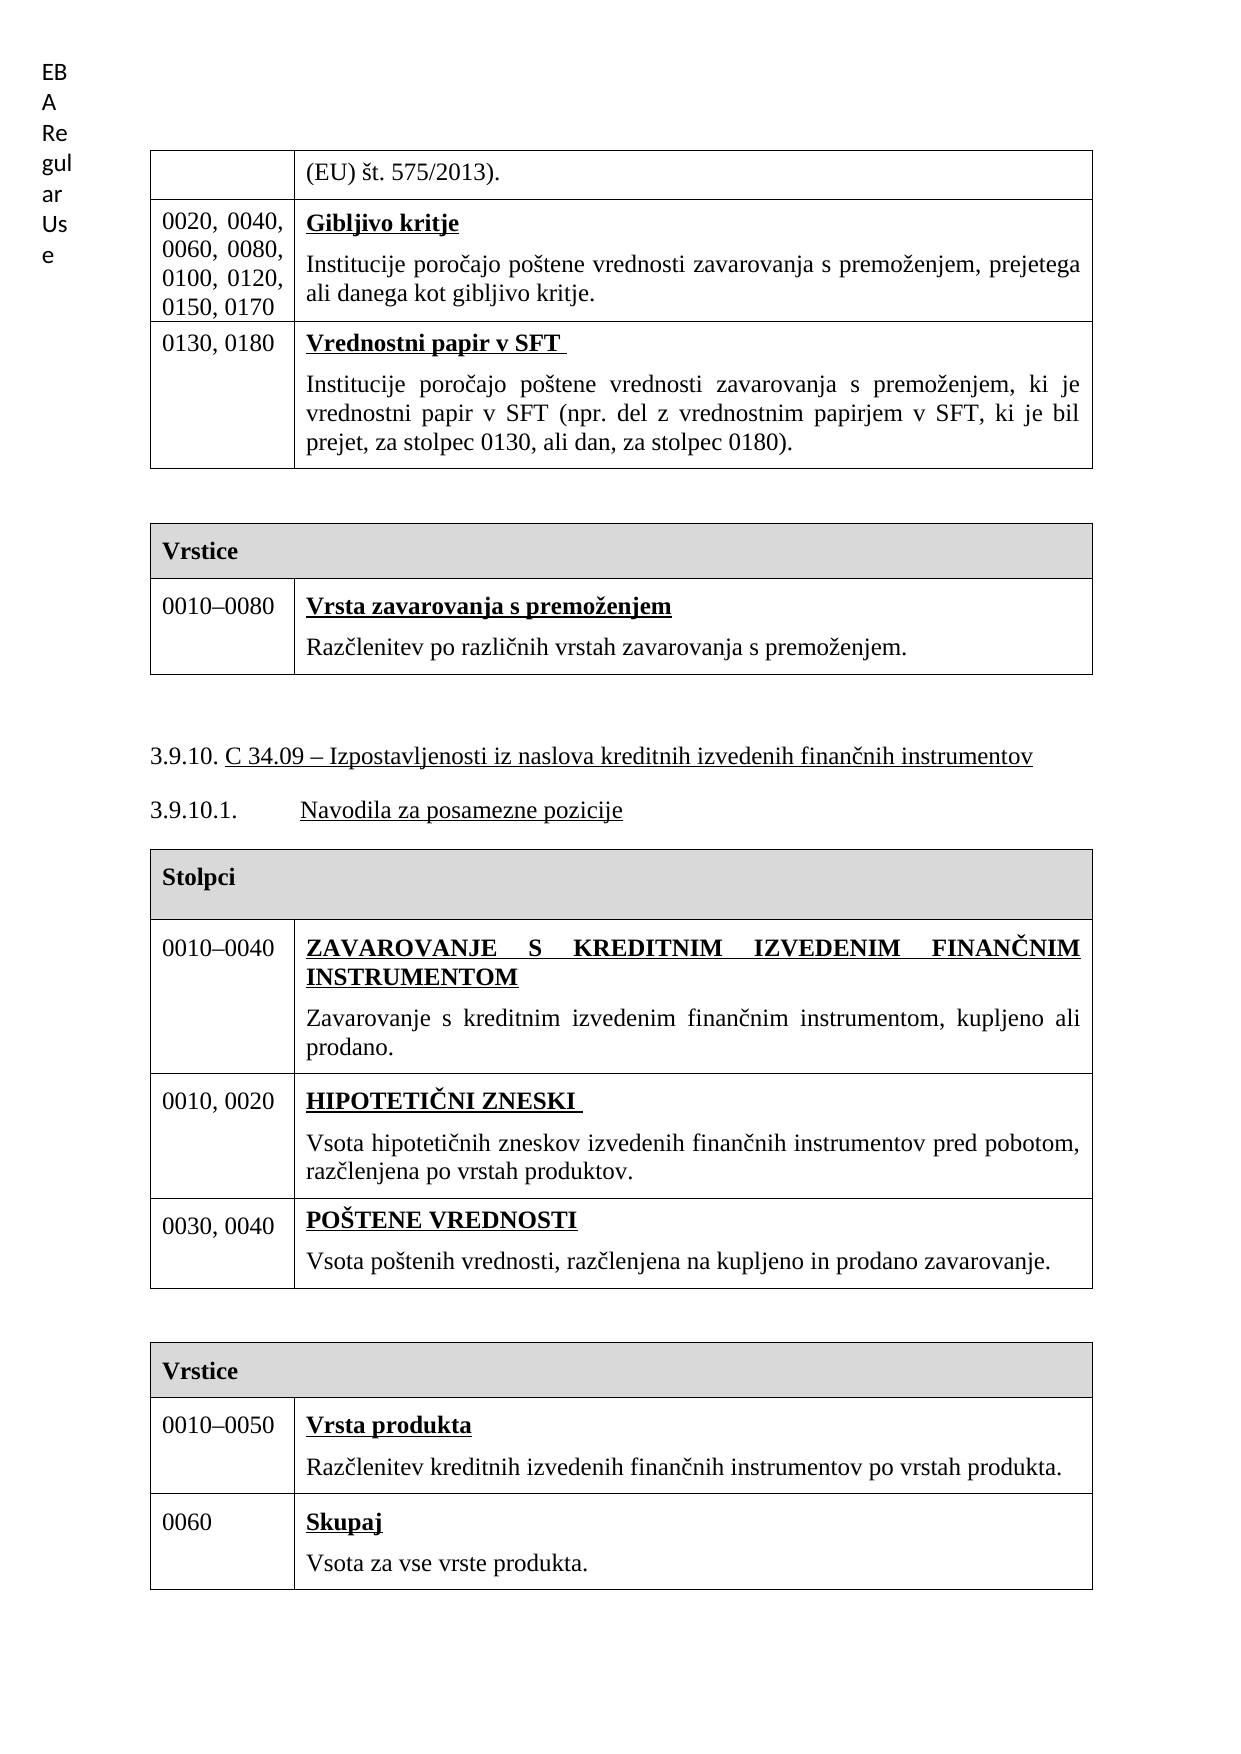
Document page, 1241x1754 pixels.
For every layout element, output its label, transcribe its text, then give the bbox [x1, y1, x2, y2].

table_header Vrstice [151, 524, 1092, 578]
table_cell Gibljivo kritje Institucije poročajo poštene vrednosti zavarovanja s premoženjem, prejetega ali danega kot gibljivo kritje. [295, 200, 1092, 321]
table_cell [151, 151, 294, 198]
list Navodila za posamezne pozicije [150, 795, 1090, 823]
table_cell 0130, 0180 [151, 322, 294, 468]
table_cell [295, 151, 1092, 198]
table_header Vrstice [151, 1343, 1092, 1397]
table_cell 0010–0040 [151, 920, 294, 1073]
table_cell Vrsta zavarovanja s premoženjem Razčlenitev po različnih vrstah zavarovanja s premoženjem. [295, 579, 1092, 674]
table_cell 0010, 0020 [151, 1074, 294, 1198]
table_cell HIPOTETIČNI ZNESKI Vsota hipotetičnih zneskov izvedenih finančnih instrumentov pred pobotom, razčlenjena po vrstah produktov. [295, 1074, 1092, 1198]
table_cell Vrednostni papir v SFT Institucije poročajo poštene vrednosti zavarovanja s premoženjem, ki je vrednostni papir v SFT (npr. del z vrednostnim papirjem v SFT, ki je bil prejet, za stolpec 0130, ali dan, za stolpec 0180). [295, 322, 1092, 468]
table_cell POŠTENE VREDNOSTI Vsota poštenih vrednosti, razčlenjena na kupljeno in prodano zavarovanje. [295, 1199, 1092, 1287]
list C 34.09 – Izpostavljenosti iz naslova kreditnih izvedenih finančnih instrumentov [150, 741, 1090, 770]
table_cell 0020, 0040, 0060, 0080, 0100, 0120, 0150, 0170 [151, 200, 294, 321]
table_header Stolpci [151, 850, 1092, 919]
table_cell 0060 [151, 1494, 294, 1589]
table_cell 0010–0050 [151, 1398, 294, 1493]
table_cell Skupaj Vsota za vse vrste produkta. [295, 1494, 1092, 1589]
table_cell 0030, 0040 [151, 1199, 294, 1287]
table_cell ZAVAROVANJE S KREDITNIM IZVEDENIM FINANČNIM INSTRUMENTOM Zavarovanje s kreditnim izvedenim finančnim instrumentom, kupljeno ali prodano. [295, 920, 1092, 1073]
table_cell 0010–0080 [151, 579, 294, 674]
table_cell Vrsta produkta Razčlenitev kreditnih izvedenih finančnih instrumentov po vrstah produkta. [295, 1398, 1092, 1493]
